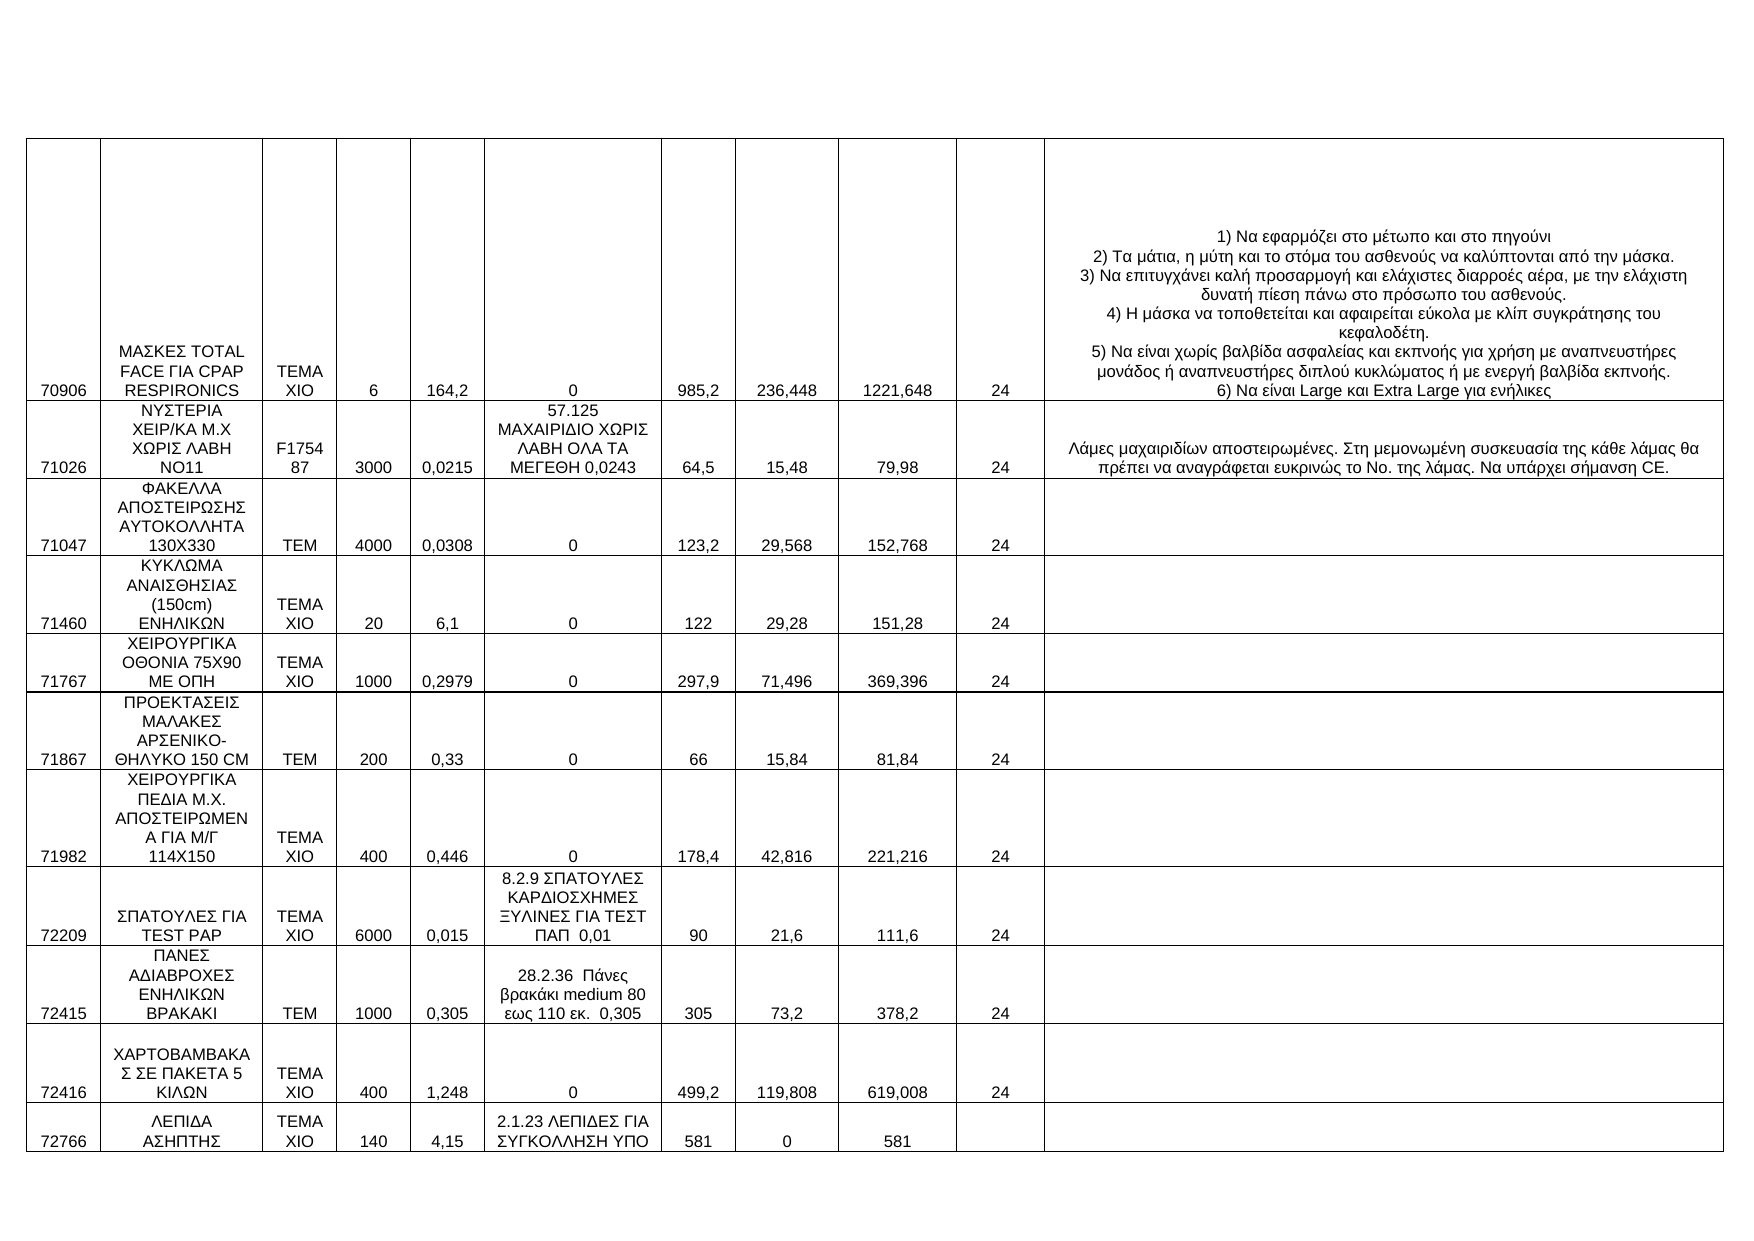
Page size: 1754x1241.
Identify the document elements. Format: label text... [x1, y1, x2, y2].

table_cell Λάμες μαχαιριδίων αποστειρωμένες. Στη μεμονωμένη συσκευασία της κάθε λάμας θα πρέπει να αναγράφεται ευκρινώς το Νο. της λάμας. Να υπάρχει σήμανση CE. [1045, 401, 1723, 477]
table_cell 71047 [27, 479, 100, 555]
table_cell ΧΕΙΡΟΥΡΓΙΚΑ ΟΘΟΝΙΑ 75Χ90 ΜΕ ΟΠΗ [101, 634, 262, 691]
table_cell 70906 [27, 139, 100, 400]
table_cell 21,6 [736, 867, 838, 945]
table_cell TEM [263, 693, 336, 769]
table_cell 297,9 [662, 634, 735, 691]
table_cell 581 [662, 1103, 735, 1151]
table_cell 200 [337, 693, 410, 769]
table_cell 42,816 [736, 770, 838, 866]
table_cell 71,496 [736, 634, 838, 691]
table_cell ΧΕΙΡΟΥΡΓΙΚΑ ΠEΔΙΑ Μ.Χ. ΑΠΟΣΤΕΙΡΩΜΕΝΑ ΓΙΑ Μ/Γ 114Χ150 [101, 770, 262, 866]
table_cell 378,2 [839, 946, 956, 1023]
table_cell 3000 [337, 401, 410, 477]
table_cell 24 [957, 946, 1044, 1023]
table_cell 0 [485, 556, 661, 633]
table_cell 0,015 [411, 867, 484, 945]
table_cell 140 [337, 1103, 410, 1151]
table_cell ΝΥΣΤΕΡΙΑ ΧΕΙΡ/ΚΑ Μ.Χ ΧΩΡΙΣ ΛΑΒΗ ΝΟ11 [101, 401, 262, 477]
table_cell [1045, 770, 1723, 866]
table_cell 24 [957, 634, 1044, 691]
table_cell ΧΑΡΤΟΒΑΜΒΑΚΑΣ ΣΕ ΠΑΚΕΤΑ 5 ΚΙΛΩΝ [101, 1024, 262, 1102]
table_cell 111,6 [839, 867, 956, 945]
table_cell 1000 [337, 946, 410, 1023]
table_cell 1,248 [411, 1024, 484, 1102]
table_cell 79,98 [839, 401, 956, 477]
table_cell 8.2.9 ΣΠΑΤΟΥΛΕΣ ΚΑΡΔΙΟΣΧΗΜΕΣ ΞΥΛΙΝΕΣ ΓΙΑ ΤΕΣΤ ΠΑΠ 0,01 [485, 867, 661, 945]
table_cell [957, 1103, 1044, 1151]
table_cell 72766 [27, 1103, 100, 1151]
table_cell 0,0308 [411, 479, 484, 555]
table_cell 152,768 [839, 479, 956, 555]
table_cell ΦΑΚΕΛΛΑ ΑΠΟΣΤΕΙΡΩΣΗΣ ΑΥΤΟΚΟΛΛΗΤΑ 130Χ330 [101, 479, 262, 555]
table_cell 24 [957, 693, 1044, 769]
table_cell 0,0215 [411, 401, 484, 477]
table_cell F175487 [263, 401, 336, 477]
table_cell ΠΡΟΕΚΤΑΣΕΙΣ ΜΑΛΑΚΕΣ ΑΡΣΕΝΙΚΟ-ΘΗΛΥΚΟ 150 CM [101, 693, 262, 769]
table_cell 0 [485, 139, 661, 400]
table_cell ΣΠΑΤΟΥΛΕΣ ΓΙΑ TEST PAP [101, 867, 262, 945]
table_cell ΤΕΜΑΧΙΟ [263, 139, 336, 400]
table_cell 24 [957, 1024, 1044, 1102]
table_cell 29,28 [736, 556, 838, 633]
table_cell 24 [957, 401, 1044, 477]
table_cell 24 [957, 139, 1044, 400]
table_cell ΤΕΜΑΧΙΟ [263, 867, 336, 945]
table_cell 20 [337, 556, 410, 633]
table_cell 0 [485, 693, 661, 769]
table_cell 619,008 [839, 1024, 956, 1102]
table_cell 71026 [27, 401, 100, 477]
table_cell 236,448 [736, 139, 838, 400]
table_cell TEM [263, 946, 336, 1023]
table_cell 119,808 [736, 1024, 838, 1102]
table_cell 24 [957, 479, 1044, 555]
table_cell 221,216 [839, 770, 956, 866]
table_cell 178,4 [662, 770, 735, 866]
table_cell [1045, 634, 1723, 691]
table_cell 6000 [337, 867, 410, 945]
table_cell 24 [957, 770, 1044, 866]
table_cell 0 [485, 634, 661, 691]
table_cell 6,1 [411, 556, 484, 633]
table_cell [1045, 1103, 1723, 1151]
table_cell 57.125 ΜΑΧΑΙΡΙΔΙΟ ΧΩΡΙΣ ΛΑΒΗ ΟΛΑ ΤΑ ΜΕΓΕΘΗ 0,0243 [485, 401, 661, 477]
table_cell 72416 [27, 1024, 100, 1102]
table_cell 499,2 [662, 1024, 735, 1102]
table_cell ΠΑΝΕΣ ΑΔΙΑΒΡΟΧΕΣ ΕΝHΛIΚΩΝ ΒΡΑΚΑΚΙ [101, 946, 262, 1023]
table_cell 71867 [27, 693, 100, 769]
table_cell ΤΕΜΑΧΙΟ [263, 1024, 336, 1102]
table_cell 369,396 [839, 634, 956, 691]
table_cell 581 [839, 1103, 956, 1151]
table_cell 0,305 [411, 946, 484, 1023]
table_cell 0 [485, 479, 661, 555]
table_cell 1221,648 [839, 139, 956, 400]
table_cell 64,5 [662, 401, 735, 477]
table_cell 0 [736, 1103, 838, 1151]
table_cell 71982 [27, 770, 100, 866]
table_cell 0,446 [411, 770, 484, 866]
table_cell 6 [337, 139, 410, 400]
table_cell ΚΥΚΛΩΜΑ ΑΝΑΙΣΘΗΣΙΑΣ (150cm) ΕΝΗΛΙΚΩΝ [101, 556, 262, 633]
table_cell 29,568 [736, 479, 838, 555]
table_cell [1045, 946, 1723, 1023]
table_cell 73,2 [736, 946, 838, 1023]
table_cell 66 [662, 693, 735, 769]
table_cell 24 [957, 867, 1044, 945]
table_cell 164,2 [411, 139, 484, 400]
table_cell 72415 [27, 946, 100, 1023]
table_cell 71767 [27, 634, 100, 691]
table_cell 151,28 [839, 556, 956, 633]
table_cell 72209 [27, 867, 100, 945]
table_cell 0 [485, 770, 661, 866]
table_cell 4,15 [411, 1103, 484, 1151]
table_cell [1045, 479, 1723, 555]
table_cell 90 [662, 867, 735, 945]
table_cell ΤΕΜΑΧΙΟ [263, 634, 336, 691]
table_cell ΤΕΜΑΧΙΟ [263, 1103, 336, 1151]
table_cell 985,2 [662, 139, 735, 400]
table_cell 1000 [337, 634, 410, 691]
table_cell ΜΑΣΚΕΣ TOTAL FACE ΓΙΑ CPAP RESPIRONICS [101, 139, 262, 400]
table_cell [485, 1103, 661, 1151]
table_cell 24 [957, 556, 1044, 633]
table_cell 400 [337, 770, 410, 866]
table_cell 28.2.36 Πάνες βρακάκι medium 80 εως 110 εκ. 0,305 [485, 946, 661, 1023]
table_cell ΤΕΜΑΧΙΟ [263, 770, 336, 866]
table_cell ΤΕΜΑΧΙΟ [263, 556, 336, 633]
table_cell 305 [662, 946, 735, 1023]
table_cell 400 [337, 1024, 410, 1102]
table_cell [1045, 867, 1723, 945]
table_cell 81,84 [839, 693, 956, 769]
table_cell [101, 1103, 262, 1151]
table_cell 122 [662, 556, 735, 633]
table_cell 4000 [337, 479, 410, 555]
table_cell 0,33 [411, 693, 484, 769]
table_cell 71460 [27, 556, 100, 633]
table_cell 15,48 [736, 401, 838, 477]
table_cell [1045, 693, 1723, 769]
table_cell 15,84 [736, 693, 838, 769]
table_cell 0,2979 [411, 634, 484, 691]
table_cell [1045, 556, 1723, 633]
table_cell 1) Να εφαρμόζει στο μέτωπο και στο πηγούνι 2) Τα μάτια, η μύτη και το στόμα του ασθενούς να καλύπτονται από την μάσκα. 3) Να επιτυγχάνει καλή προσαρμογή και ελάχιστες διαρροές αέρα, με την ελάχιστη δυνατή πίεση πάνω στο πρόσωπο του ασθενούς. 4) Η μάσκα να τοποθετείται και αφαιρείται εύκολα με κλίπ συγκράτησης του κεφαλοδέτη. 5) Να είναι χωρίς βαλβίδα ασφαλείας και εκπνοής για χρήση με αναπνευστήρες μονάδος ή αναπνευστήρες διπλού κυκλώματος ή με ενεργή βαλβίδα εκπνοής. 6) Να είναι Large και Extra Large για ενήλικες [1045, 139, 1723, 400]
table_cell 123,2 [662, 479, 735, 555]
table_cell 0 [485, 1024, 661, 1102]
table_cell TEM [263, 479, 336, 555]
table_cell [1045, 1024, 1723, 1102]
